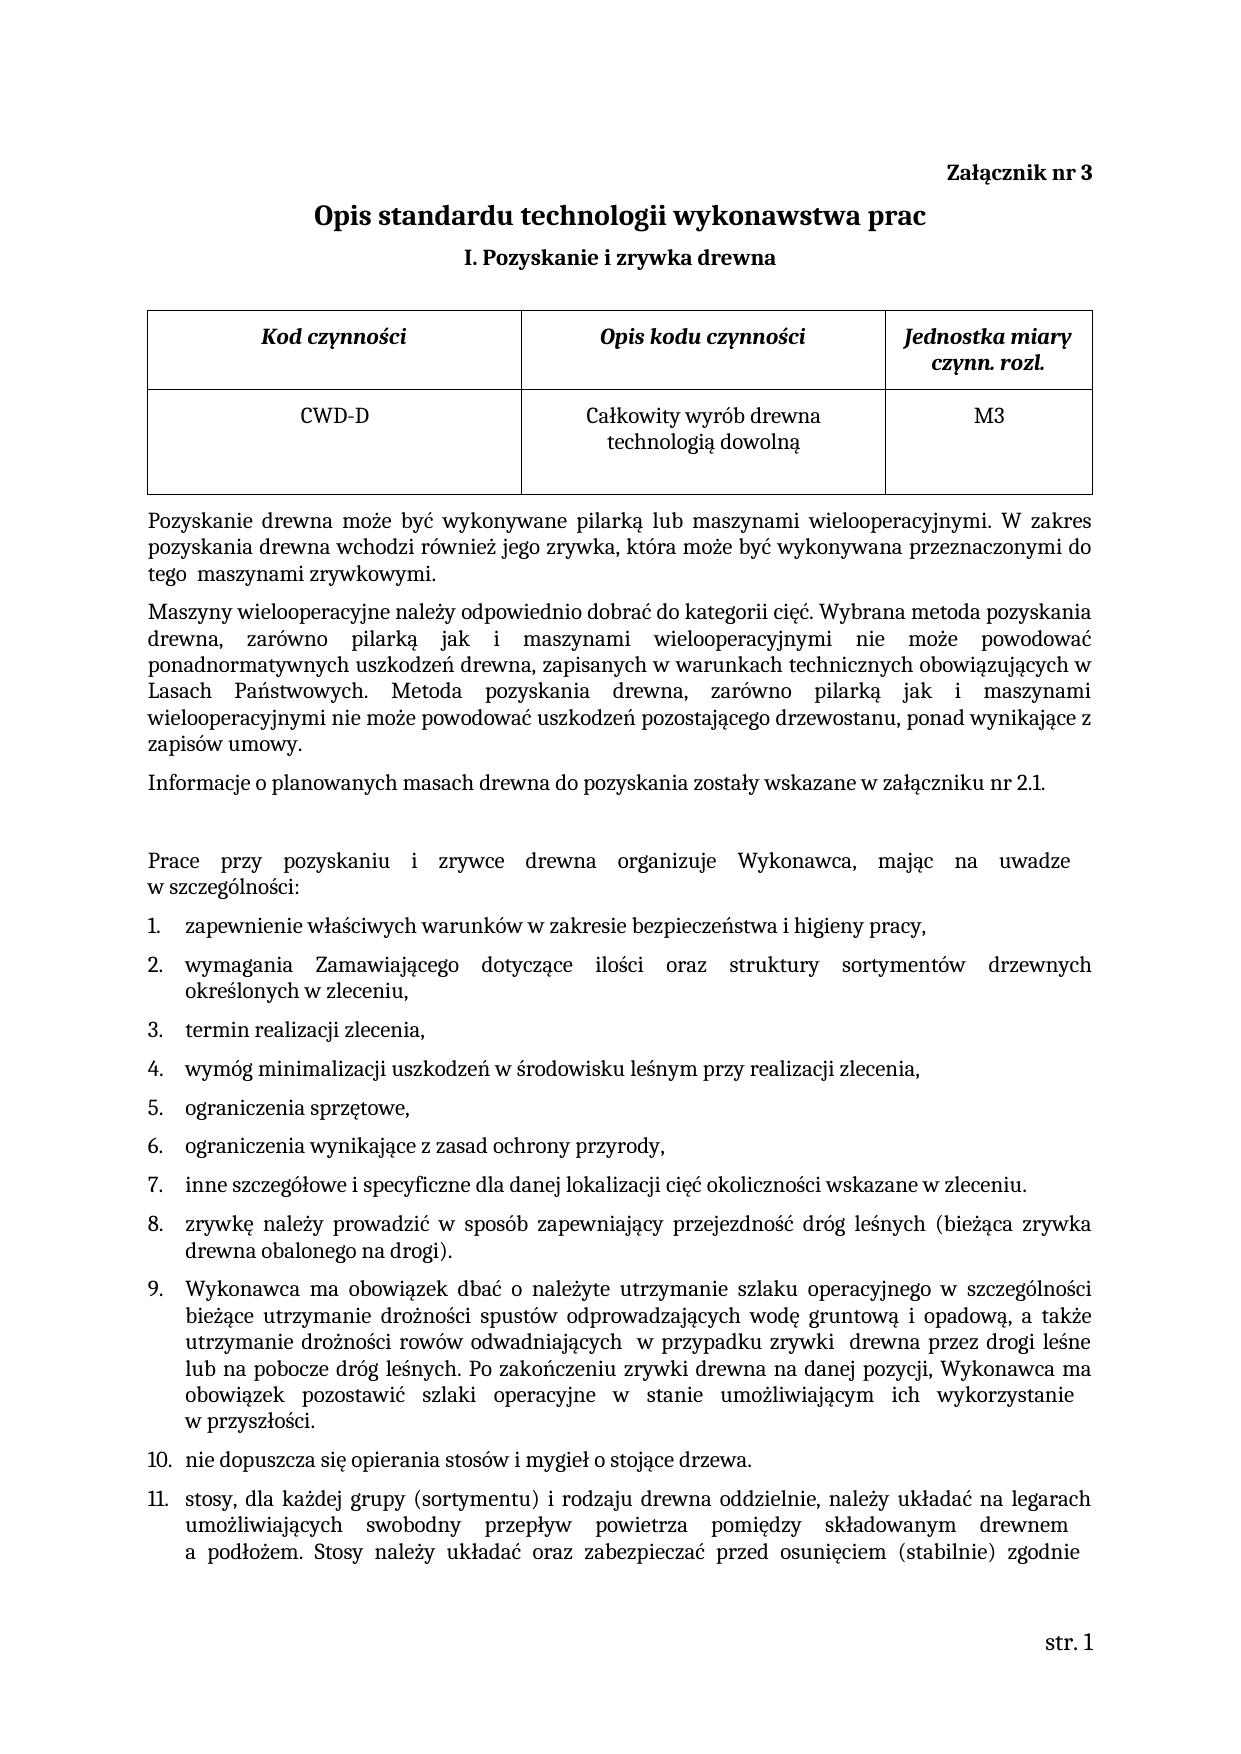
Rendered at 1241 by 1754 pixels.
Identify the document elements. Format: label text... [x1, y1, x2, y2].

text Pozyskanie drewna może być wykonywane pilarką lub maszynami wielooperacyjnymi. W zakres pozyskania drewna wchodzi również jego zrywka, która może być wykonywana przeznaczonymi do tego maszynami zrywkowymi. [148, 508, 1093, 587]
list zrywkę należy prowadzić w sposób zapewniający przejezdność dróg leśnych (bieżąca zrywka drewna obalonego na drogi). [148, 1211, 1093, 1264]
text Opis standardu technologii wykonawstwa prac [148, 199, 1093, 232]
list termin realizacji zlecenia, [148, 1017, 1093, 1043]
list ograniczenia sprzętowe, [148, 1094, 1093, 1121]
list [148, 1486, 1093, 1565]
list wymagania Zamawiającego dotyczące ilości oraz struktury sortymentów drzewnych określonych w zleceniu, [148, 952, 1093, 1004]
table_cell M3 [886, 390, 1092, 494]
list inne szczegółowe i specyficzne dla danej lokalizacji cięć okoliczności wskazane w zleceniu. [148, 1172, 1093, 1198]
list ograniczenia wynikające z zasad ochrony przyrody, [148, 1133, 1093, 1160]
list nie dopuszcza się opierania stosów i mygieł o stojące drzewa. [148, 1447, 1093, 1473]
list Wykonawca ma obowiązek dbać o należyte utrzymanie szlaku operacyjnego w szczególności bieżące utrzymanie drożności spustów odprowadzających wodę gruntową i opadową, a także utrzymanie drożności rowów odwadniających w przypadku zrywki drewna przez drogi leśne lub na pobocze dróg leśnych. Po zakończeniu zrywki drewna na danej pozycji, Wykonawca ma obowiązek pozostawić szlaki operacyjne w stanie umożliwiającym ich wykorzystanie w przyszłości. [148, 1276, 1093, 1434]
table_header Kod czynności [148, 311, 521, 389]
table_header Opis kodu czynności [522, 311, 885, 389]
table_header Jednostka miary czynn. rozl. [886, 311, 1092, 389]
text Załącznik nr 3 [148, 160, 1093, 186]
table_cell CWD-D [148, 390, 521, 494]
list wymóg minimalizacji uszkodzeń w środowisku leśnym przy realizacji zlecenia, [148, 1056, 1093, 1082]
text Maszyny wielooperacyjne należy odpowiednio dobrać do kategorii cięć. Wybrana metoda pozyskania drewna, zarówno pilarką jak i maszynami wielooperacyjnymi nie może powodować ponadnormatywnych uszkodzeń drewna, zapisanych w warunkach technicznych obowiązujących w Lasach Państwowych. Metoda pozyskania drewna, zarówno pilarką jak i maszynami wielooperacyjnymi nie może powodować uszkodzeń pozostającego drzewostanu, ponad wynikające z zapisów umowy. [148, 599, 1093, 757]
list zapewnienie właściwych warunków w zakresie bezpieczeństwa i higieny pracy, [148, 913, 1093, 939]
text I. Pozyskanie i zrywka drewna [148, 245, 1093, 271]
text Informacje o planowanych masach drewna do pozyskania zostały wskazane w załączniku nr 2.1. [148, 770, 1093, 796]
text Prace przy pozyskaniu i zrywce drewna organizuje Wykonawca, mając na uwadze w szczególności: [148, 847, 1093, 900]
table_cell Całkowity wyrób drewna technologią dowolną [522, 390, 885, 494]
